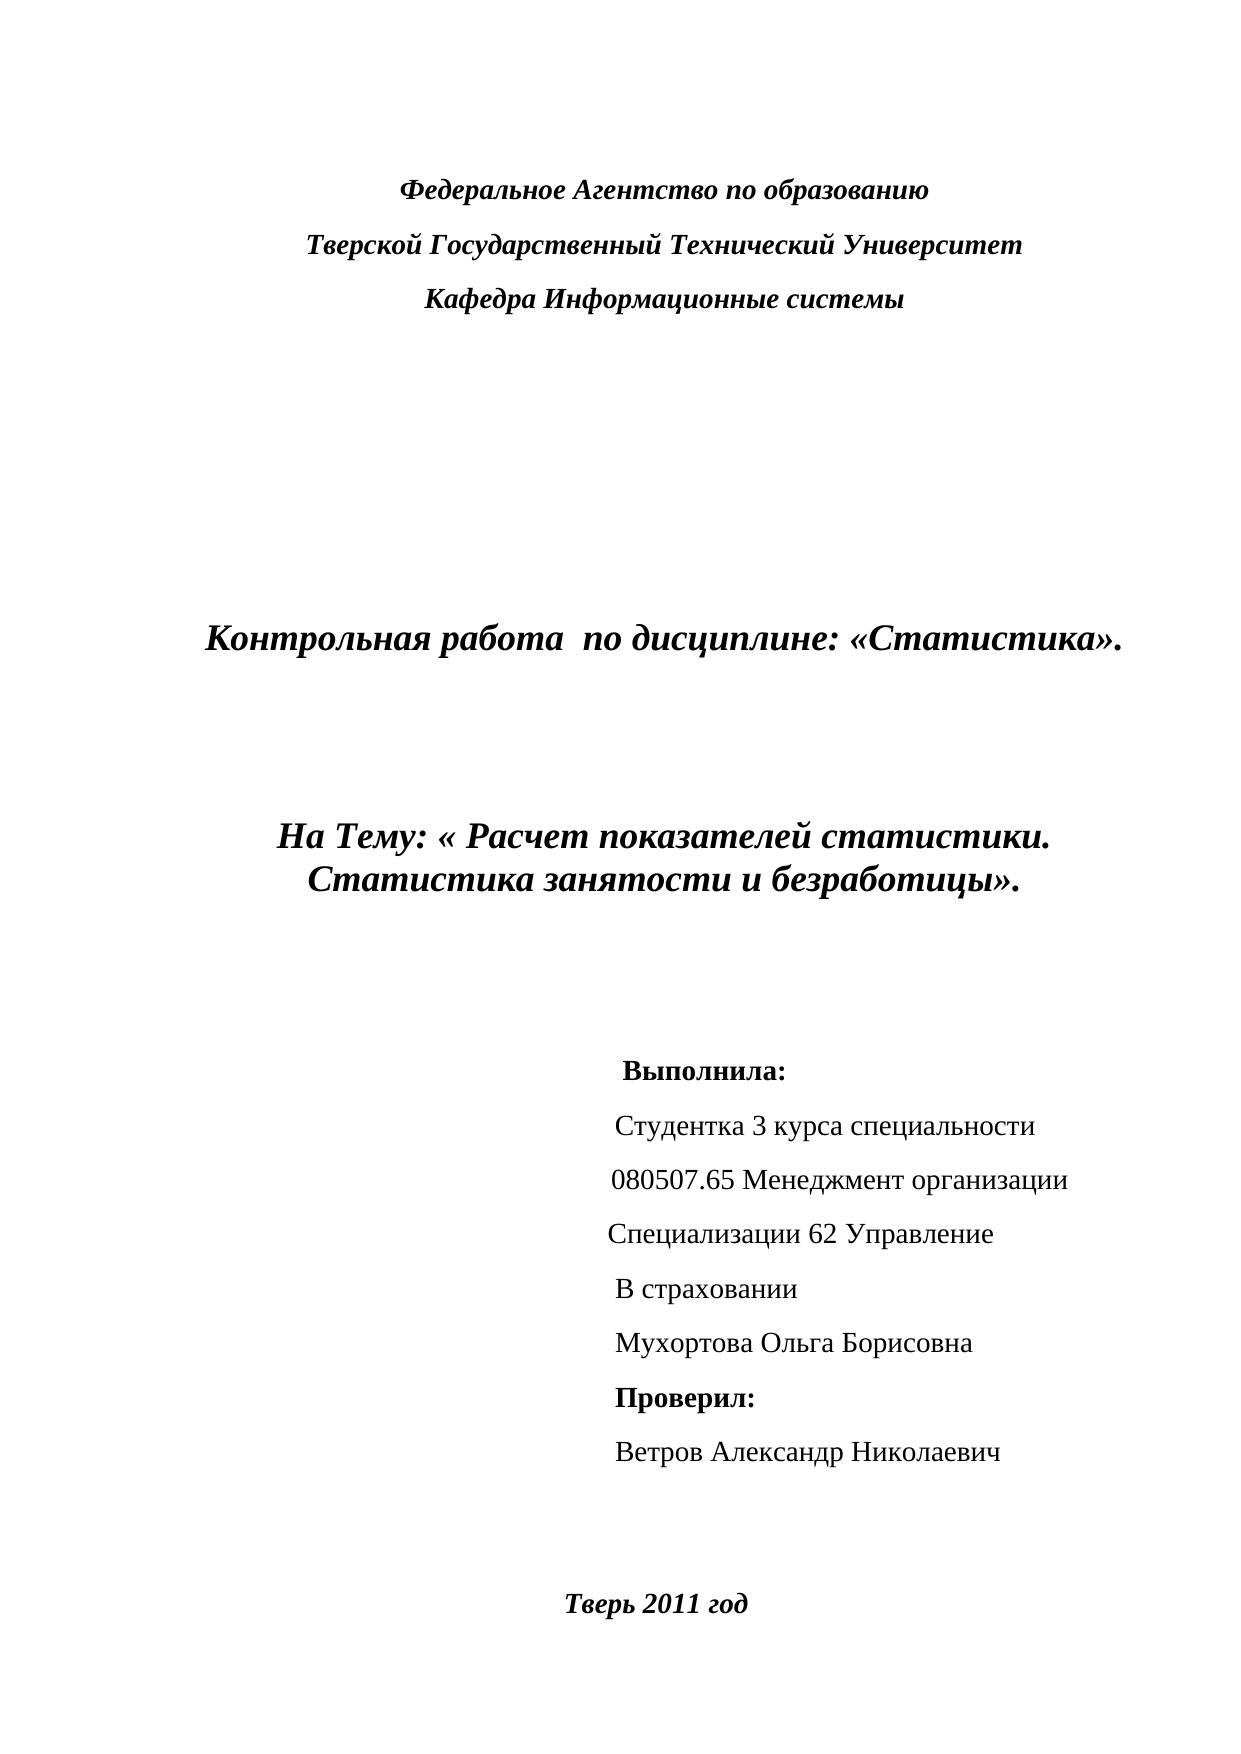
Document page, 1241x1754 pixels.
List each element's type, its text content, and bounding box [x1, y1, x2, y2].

text Специализации 62 Управление [177, 1217, 1152, 1250]
text Кафедра Информационные системы [177, 281, 1152, 315]
text Студентка 3 курса специальности [177, 1108, 1152, 1141]
text Федеральное Агентство по образованию [177, 172, 1152, 206]
text На Тему: « Расчет показателей статистики. Статистика занятости и безработицы». [177, 813, 1152, 899]
text Мухортова Ольга Борисовна [177, 1325, 1152, 1359]
text Тверь 2011 год [177, 1586, 1152, 1620]
text 080507.65 Менеджмент организации [177, 1162, 1152, 1196]
text В страховании [177, 1271, 1152, 1304]
text Контрольная работа по дисциплине: «Статистика». [177, 616, 1152, 659]
text Выполнила: [177, 1053, 1152, 1087]
text Тверской Государственный Технический Университет [177, 227, 1152, 260]
text Проверил: [177, 1380, 1152, 1413]
text Ветров Александр Николаевич [177, 1434, 1152, 1468]
